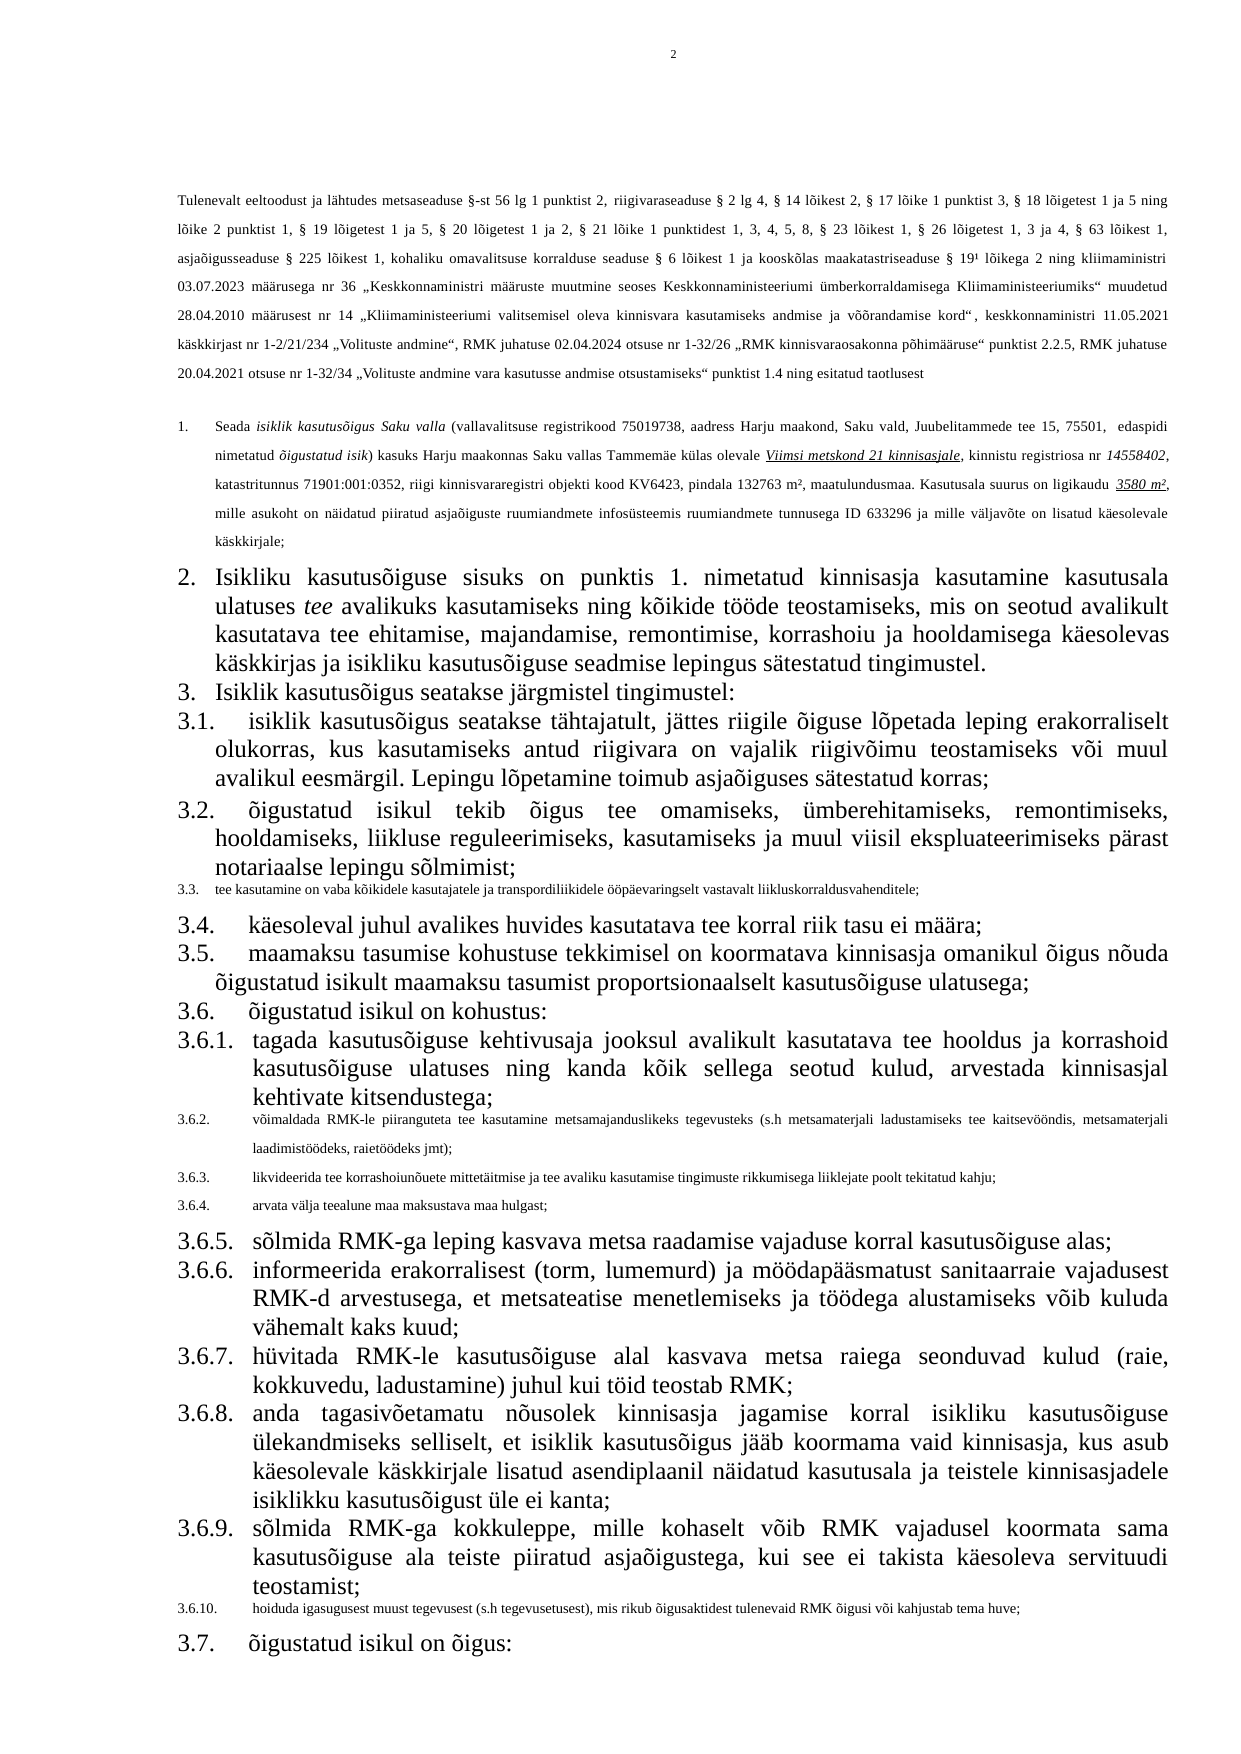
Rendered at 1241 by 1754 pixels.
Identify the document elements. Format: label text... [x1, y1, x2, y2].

list Seada isiklik kasutusõigus Saku valla (vallavalitsuse registrikood 75019738, aadress Harju maakond, Saku vald, Juubelitammede tee 15, 75501, edaspidi nimetatud õigustatud isik) kasuks Harju maakonnas Saku vallas Tammemäe külas olevale Viimsi metskond 21 kinnisasjale, kinnistu registriosa nr 14558402, katastritunnus 71901:001:0352, riigi kinnisvararegistri objekti kood KV6423, pindala 132763 m², maatulundusmaa. Kasutusala suurus on ligikaudu 3580 m², mille asukoht on näidatud piiratud asjaõiguste ruumiandmete infosüsteemis ruumiandmete tunnusega ID 633296 ja mille väljavõte on lisatud käesolevale käskkirjale; [177, 418, 1169, 562]
list õigustatud isikul on õigus: [177, 1628, 1169, 1657]
list hoiduda igasugusest muust tegevusest (s.h tegevusetusest), mis rikub õigusaktidest tulenevaid RMK õigusi või kahjustab tema huve; [177, 1600, 1169, 1628]
list sõlmida RMK-ga leping kasvava metsa raadamise vajaduse korral kasutusõiguse alas; [177, 1226, 1169, 1255]
list käesoleval juhul avalikes huvides kasutatava tee korral riik tasu ei määra; [177, 910, 1169, 938]
list arvata välja teealune maa maksustava maa hulgast; [177, 1197, 1169, 1226]
list õigustatud isikul on kohustus: [177, 996, 1169, 1025]
list sõlmida RMK-ga kokkuleppe, mille kohaselt võib RMK vajadusel koormata sama kasutusõiguse ala teiste piiratud asjaõigustega, kui see ei takista käesoleva servituudi teostamist; [177, 1513, 1169, 1600]
list tee kasutamine on vaba kõikidele kasutajatele ja transpordiliikidele ööpäevaringselt vastavalt liikluskorraldusvahenditele; [177, 881, 1169, 910]
list Isiklik kasutusõigus seatakse järgmistel tingimustel: [177, 677, 1169, 706]
list Isikliku kasutusõiguse sisuks on punktis 1. nimetatud kinnisasja kasutamine kasutusala ulatuses tee avalikuks kasutamiseks ning kõikide tööde teostamiseks, mis on seotud avalikult kasutatava tee ehitamise, majandamise, remontimise, korrashoiu ja hooldamisega käesolevas käskkirjas ja isikliku kasutusõiguse seadmise lepingus sätestatud tingimustel. [177, 562, 1169, 677]
list informeerida erakorralisest (torm, lumemurd) ja möödapääsmatust sanitaarraie vajadusest RMK-d arvestusega, et metsateatise menetlemiseks ja töödega alustamiseks võib kuluda vähemalt kaks kuud; [177, 1255, 1169, 1341]
list isiklik kasutusõigus seatakse tähtajatult, jättes riigile õiguse lõpetada leping erakorraliselt olukorras, kus kasutamiseks antud riigivara on vajalik riigivõimu teostamiseks või muul avalikul eesmärgil. Lepingu lõpetamine toimub asjaõiguses sätestatud korras; [177, 706, 1169, 792]
list hüvitada RMK-le kasutusõiguse alal kasvava metsa raiega seonduvad kulud (raie, kokkuvedu, ladustamine) juhul kui töid teostab RMK; [177, 1341, 1169, 1398]
list õigustatud isikul tekib õigus tee omamiseks, ümberehitamiseks, remontimiseks, hooldamiseks, liikluse reguleerimiseks, kasutamiseks ja muul viisil ekspluateerimiseks pärast notariaalse lepingu sõlmimist; [177, 795, 1169, 881]
subtitle Tulenevalt eeltoodust ja lähtudes metsaseaduse §-st 56 lg 1 punktist 2, riigivaraseaduse § 2 lg 4, § 14 lõikest 2, § 17 lõike 1 punktist 3, § 18 lõigetest 1 ja 5 ning lõike 2 punktist 1, § 19 lõigetest 1 ja 5, § 20 lõigetest 1 ja 2, § 21 lõike 1 punktidest 1, 3, 4, 5, 8, § 23 lõikest 1, § 26 lõigetest 1, 3 ja 4, § 63 lõikest 1, asjaõigusseaduse § 225 lõikest 1, kohaliku omavalitsuse korralduse seaduse § 6 lõikest 1 ja kooskõlas maakatastriseaduse § 19¹ lõikega 2 ning kliimaministri 03.07.2023 määrusega nr 36 „Keskkonnaministri määruste muutmine seoses Keskkonnaministeeriumi ümberkorraldamisega Kliimaministeeriumiks“ muudetud 28.04.2010 määrusest nr 14 „Kliimaministeeriumi valitsemisel oleva kinnisvara kasutamiseks andmise ja võõrandamise kord“, keskkonnaministri 11.05.2021 käskkirjast nr 1-2/21/234 „Volituste andmine“, RMK juhatuse 02.04.2024 otsuse nr 1-32/26 „RMK kinnisvaraosakonna põhimääruse“ punktist 2.2.5, RMK juhatuse 20.04.2021 otsuse nr 1-32/34 „Volituste andmine vara kasutusse andmise otsustamiseks“ punktist 1.4 ning esitatud taotlusest [177, 192, 1169, 393]
list anda tagasivõetamatu nõusolek kinnisasja jagamise korral isikliku kasutusõiguse ülekandmiseks selliselt, et isiklik kasutusõigus jääb koormama vaid kinnisasja, kus asub käesolevale käskkirjale lisatud asendiplaanil näidatud kasutusala ja teistele kinnisasjadele isiklikku kasutusõigust üle ei kanta; [177, 1398, 1169, 1513]
list likvideerida tee korrashoiunõuete mittetäitmise ja tee avaliku kasutamise tingimuste rikkumisega liiklejate poolt tekitatud kahju; [177, 1168, 1169, 1197]
list tagada kasutusõiguse kehtivusaja jooksul avalikult kasutatava tee hooldus ja korrashoid kasutusõiguse ulatuses ning kanda kõik sellega seotud kulud, arvestada kinnisasjal kehtivate kitsendustega; [177, 1025, 1169, 1111]
list maamaksu tasumise kohustuse tekkimisel on koormatava kinnisasja omanikul õigus nõuda õigustatud isikult maamaksu tasumist proportsionaalselt kasutusõiguse ulatusega; [177, 938, 1169, 996]
list võimaldada RMK-le piiranguteta tee kasutamine metsamajanduslikeks tegevusteks (s.h metsamaterjali ladustamiseks tee kaitsevööndis, metsamaterjali laadimistöödeks, raietöödeks jmt); [177, 1111, 1169, 1168]
